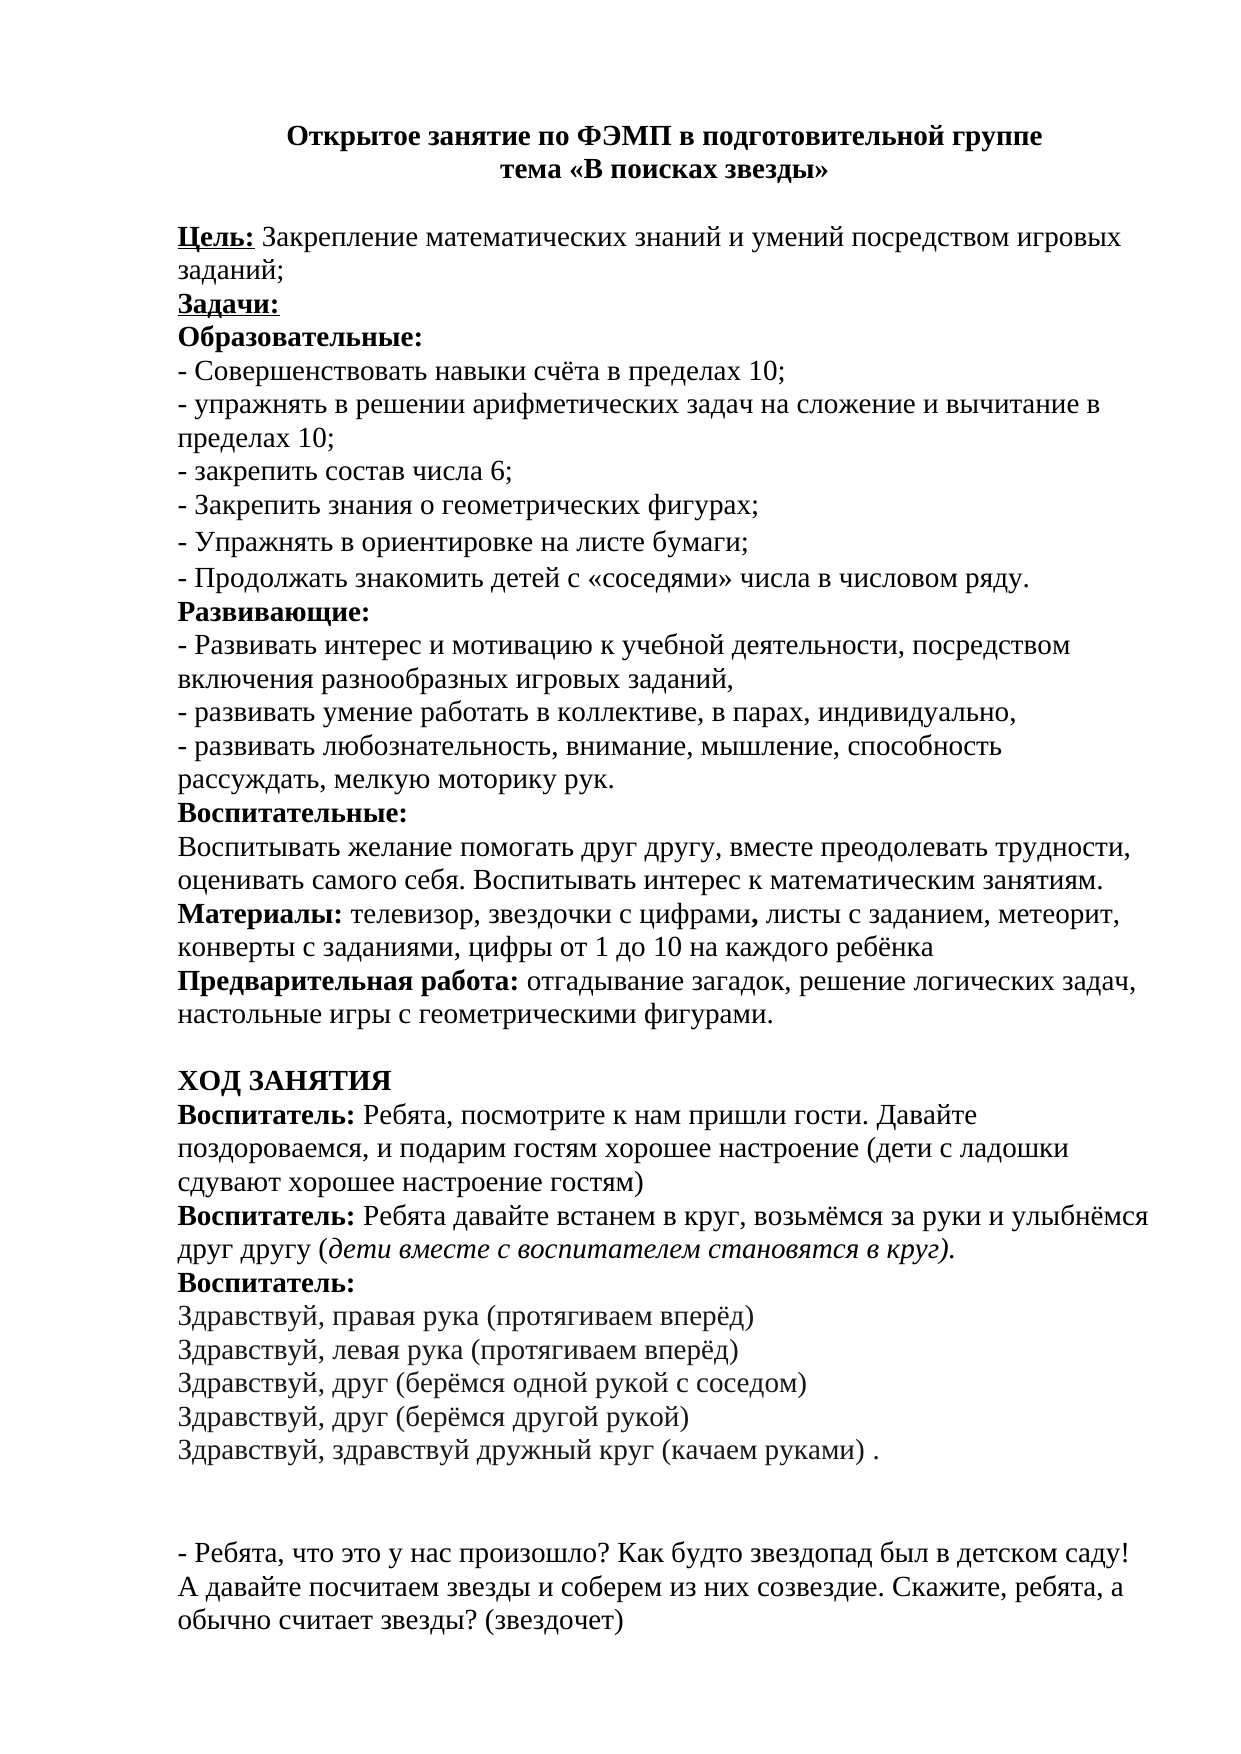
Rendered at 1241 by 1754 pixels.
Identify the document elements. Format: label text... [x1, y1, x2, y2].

text Образовательные: [177, 319, 1152, 353]
text Воспитательные: [177, 795, 1152, 829]
text - Совершенствовать навыки счёта в пределах 10; [177, 353, 1152, 386]
text Предварительная работа: отгадывание загадок, решение логических задач, настольные игры с геометрическими фигурами. [177, 963, 1152, 1030]
text - Ребята, что это у нас произошло? Как будто звездопад был в детском саду! А давайте посчитаем звезды и соберем из них созвездие. Скажите, ребята, а обычно считает звезды? (звездочет) [177, 1535, 1152, 1636]
text Здравствуй, правая рука (протягиваем вперёд) [177, 1298, 1152, 1332]
text Здравствуй, друг (берёмся одной рукой с соседом) [177, 1365, 1152, 1399]
text тема «В поисках звезды» [177, 152, 1152, 185]
text - упражнять в решении арифметических задач на сложение и вычитание в пределах 10; [177, 386, 1152, 453]
text Здравствуй, здравствуй дружный круг (качаем руками) . [177, 1432, 1152, 1466]
text - Продолжать знакомить детей с «соседями» числа в числовом ряду. [177, 560, 1152, 594]
text Воспитатель: [177, 1265, 1152, 1298]
text Воспитывать желание помогать друг другу, вместе преодолевать трудности, оценивать самого себя. Воспитывать интерес к математическим занятиям. [177, 829, 1152, 896]
text - развивать умение работать в коллективе, в парах, индивидуально, [177, 694, 1152, 728]
text - развивать любознательность, внимание, мышление, способность рассуждать, мелкую моторику рук. [177, 728, 1152, 795]
text Развивающие: [177, 594, 1152, 627]
text Цель: Закрепление математических знаний и умений посредством игровых заданий; [177, 219, 1152, 286]
text Материалы: телевизор, звездочки с цифрами, листы с заданием, метеорит, конверты с заданиями, цифры от 1 до 10 на каждого ребёнка [177, 896, 1152, 963]
text - Развивать интерес и мотивацию к учебной деятельности, посредством включения разнообразных игровых заданий, [177, 627, 1152, 694]
text Здравствуй, левая рука (протягиваем вперёд) [177, 1332, 1152, 1365]
text - Закрепить знания о геометрических фигурах; [177, 487, 1152, 521]
text Здравствуй, друг (берёмся другой рукой) [177, 1399, 1152, 1432]
text Открытое занятие по ФЭМП в подготовительной группе [177, 118, 1152, 152]
text ХОД ЗАНЯТИЯ [177, 1063, 1152, 1097]
text Воспитатель: Ребята, посмотрите к нам пришли гости. Давайте поздороваемся, и подарим гостям хорошее настроение (дети с ладошки сдувают хорошее настроение гостям) [177, 1097, 1152, 1198]
text - закрепить состав числа 6; [177, 453, 1152, 487]
text - Упражнять в ориентировке на листе бумаги; [177, 524, 1152, 557]
text Задачи: [177, 286, 1152, 319]
text Воспитатель: Ребята давайте встанем в круг, возьмёмся за руки и улыбнёмся друг другу (дети вместе с воспитателем становятся в круг). [177, 1198, 1152, 1265]
